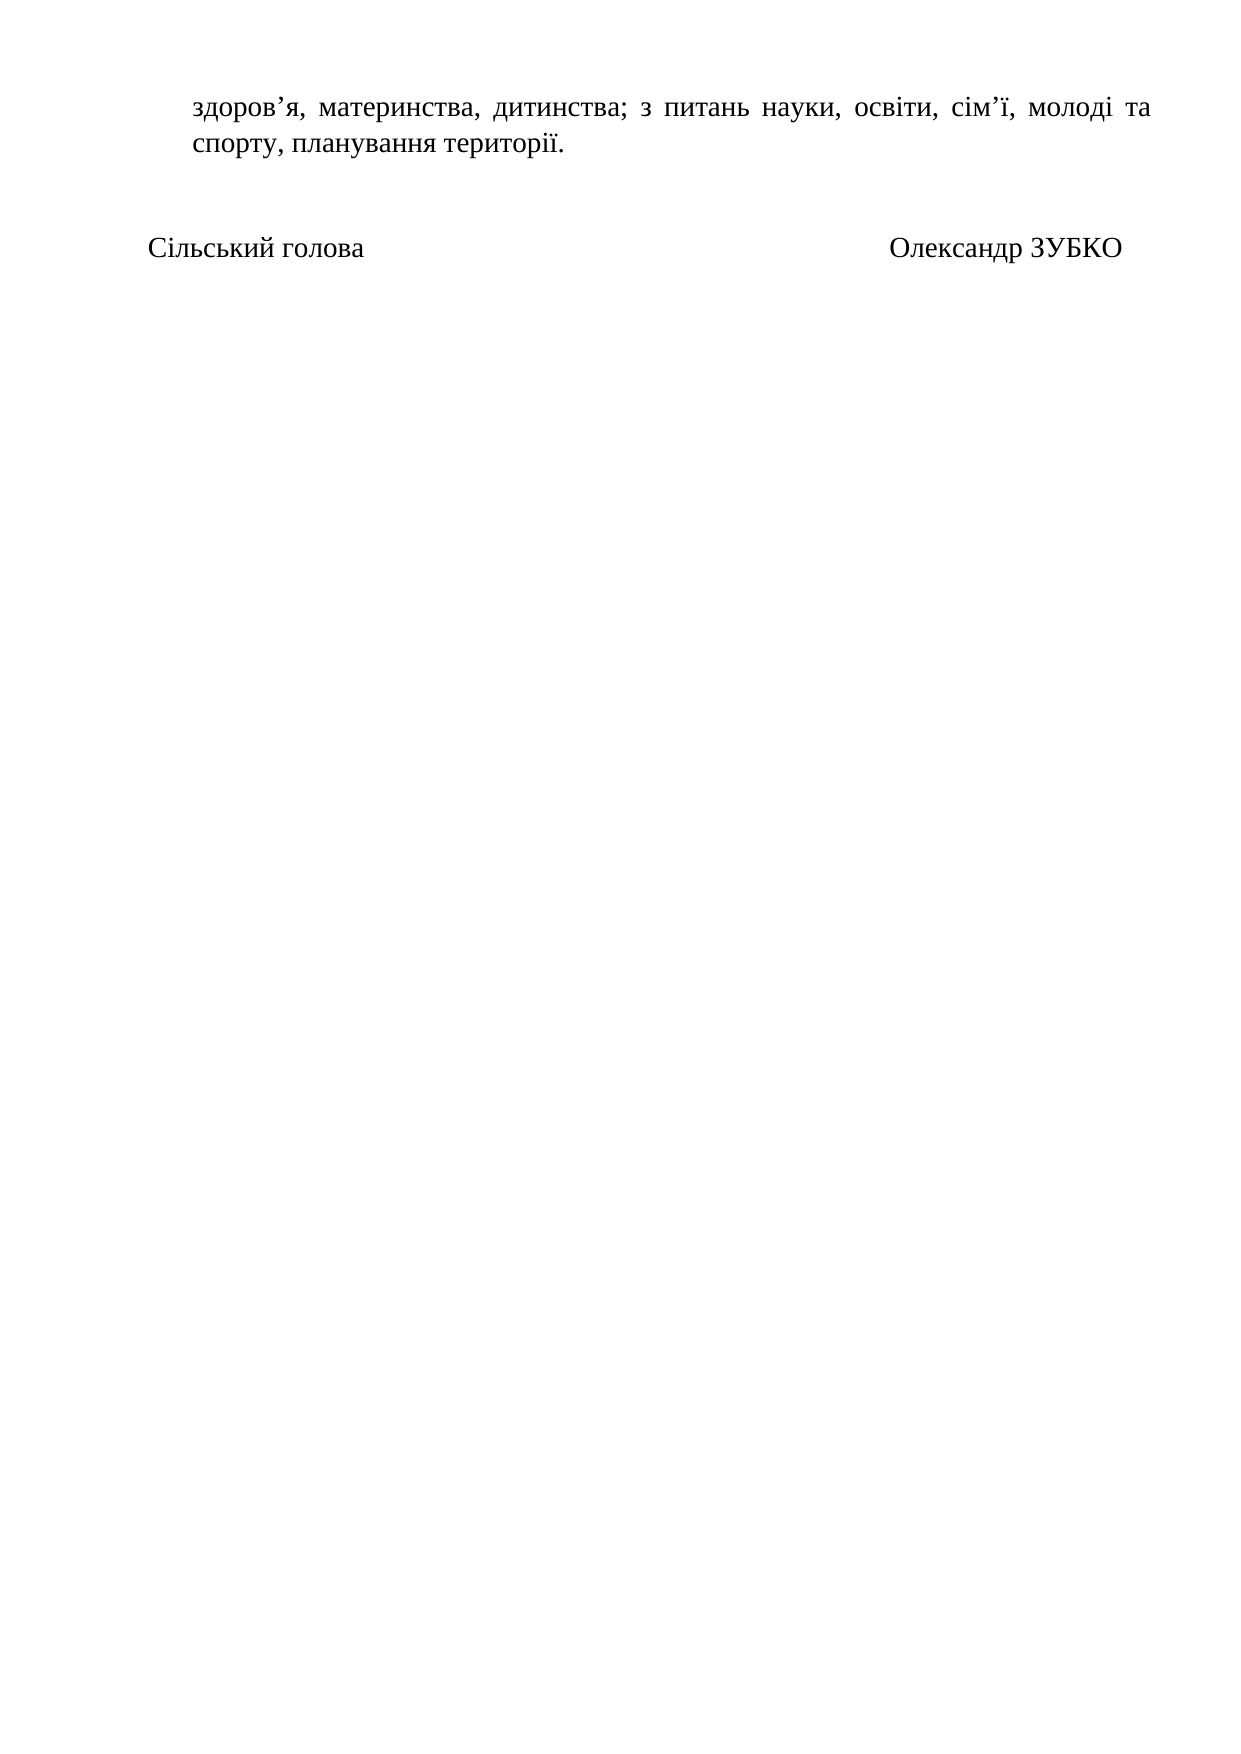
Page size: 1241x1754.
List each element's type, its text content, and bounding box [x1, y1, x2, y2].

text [192, 89, 1152, 158]
text Сільський голова Олександр ЗУБКО [148, 230, 1152, 264]
